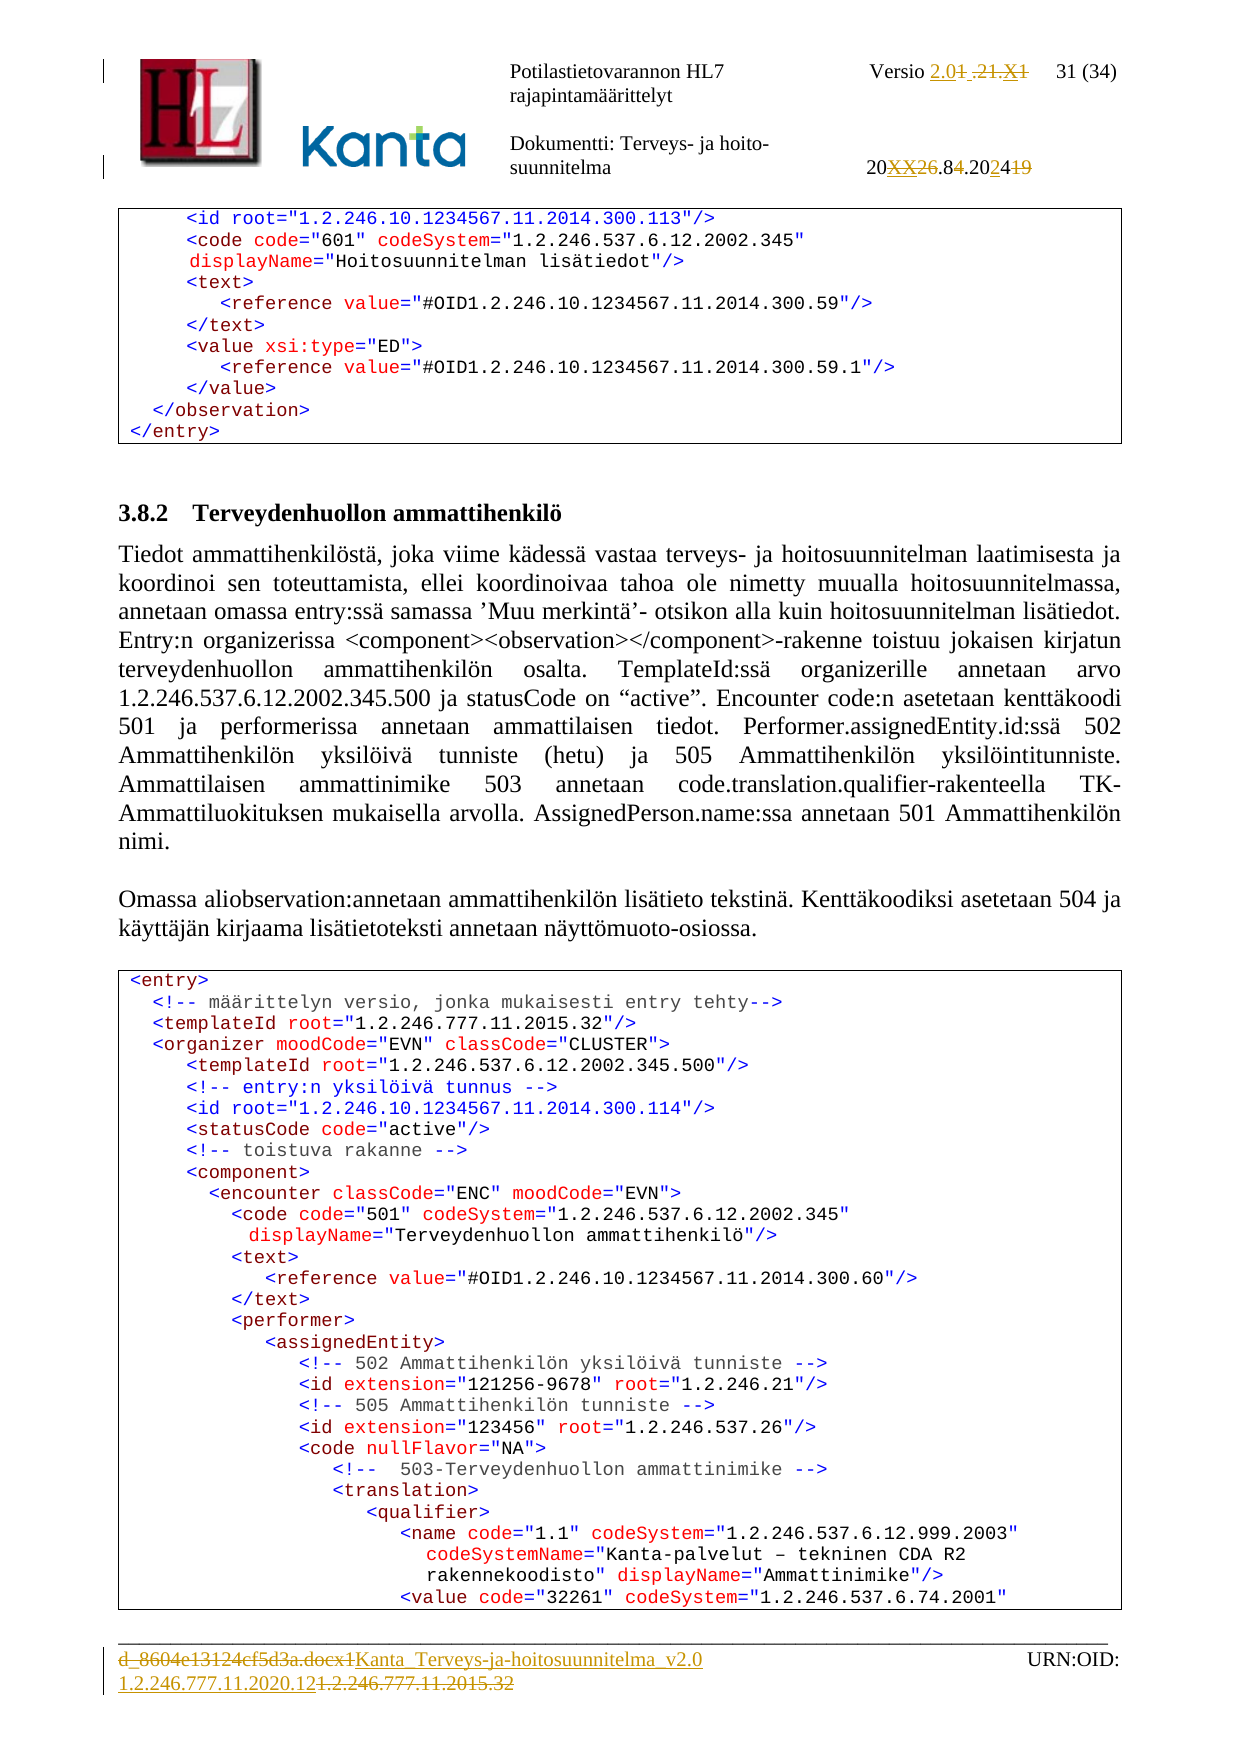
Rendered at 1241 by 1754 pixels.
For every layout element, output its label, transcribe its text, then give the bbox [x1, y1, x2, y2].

picture [140, 59, 263, 167]
text Omassa aliobservation:annetaan ammattihenkilön lisätieto tekstinä. Kenttäkoodiksi asetetaan 504 ja käyttäjän kirjaama lisätietoteksti annetaan näyttömuoto-osiossa. [118, 884, 1122, 941]
text Tiedot ammattihenkilöstä, joka viime kädessä vastaa terveys- ja hoitosuunnitelman laatimisesta ja koordinoi sen toteuttamista, ellei koordinoivaa tahoa ole nimetty muualla hoitosuunnitelmassa, annetaan omassa entry:ssä samassa ’Muu merkintä’- otsikon alla kuin hoitosuunnitelman lisätiedot. Entry:n organizerissa <component><observation></component>-rakenne toistuu jokaisen kirjatun terveydenhuollon ammattihenkilön osalta. TemplateId:ssä organizerille annetaan arvo 1.2.246.537.6.12.2002.345.500 ja statusCode on “active”. Encounter code:n asetetaan kenttäkoodi 501 ja performerissa annetaan ammattilaisen tiedot. Performer.assignedEntity.id:ssä 502 Ammattihenkilön yksilöivä tunniste (hetu) ja 505 Ammattihenkilön yksilöintitunniste. Ammattilaisen ammattinimike 503 annetaan code.translation.qualifier-rakenteella TK-Ammattiluokituksen mukaisella arvolla. AssignedPerson.name:ssa annetaan 501 Ammattihenkilön nimi. [118, 539, 1122, 855]
subtitle Terveydenhuollon ammattihenkilö [118, 498, 1122, 526]
picture [302, 126, 466, 167]
